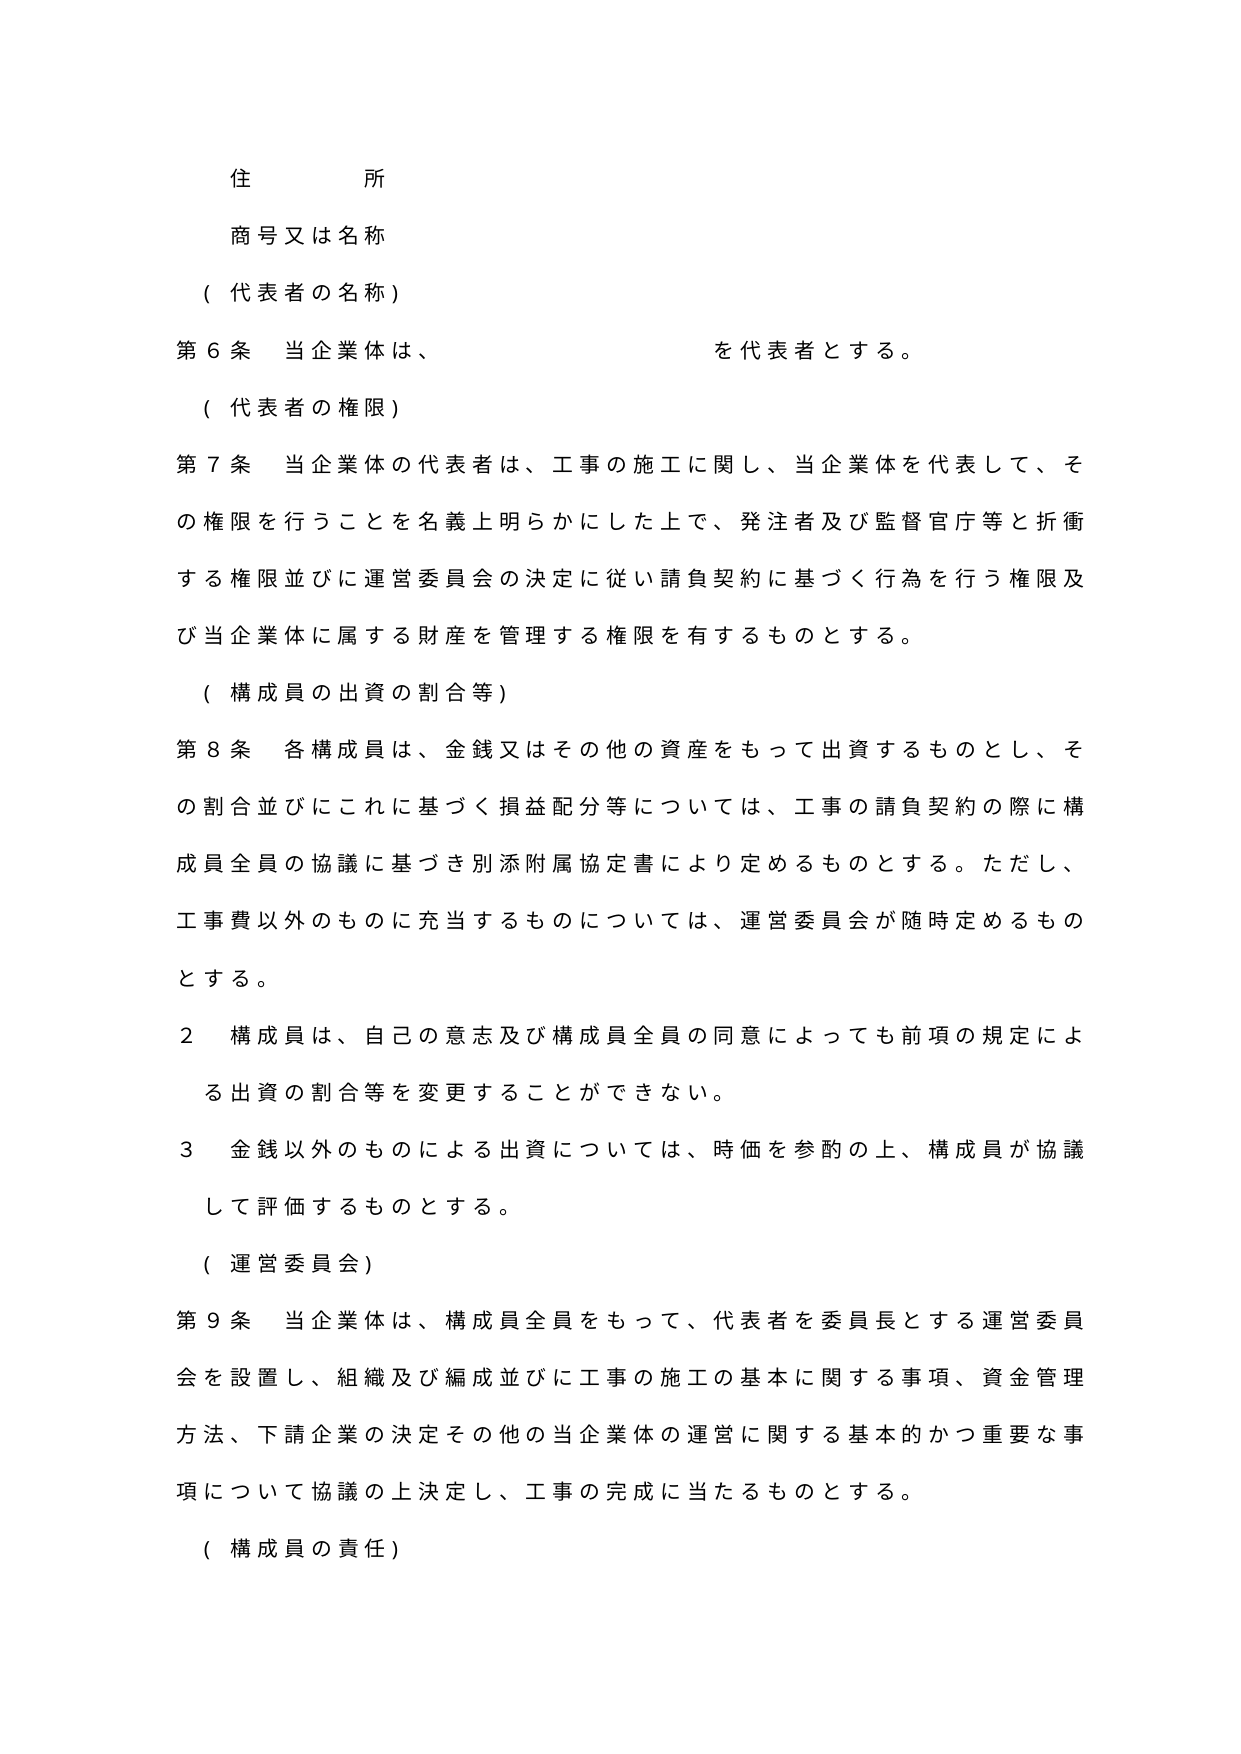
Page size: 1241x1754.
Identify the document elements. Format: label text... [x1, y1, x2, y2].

text 第９条 当企業体は、構成員全員をもって、代表者を委員長とする運営委員会を設置し、組織及び編成並びに工事の施工の基本に関する事項、資金管理方法、下請企業の決定その他の当企業体の運営に関する基本的かつ重要な事項について協議の上決定し、工事の完成に当たるものとする。 [150, 1291, 1090, 1519]
text (代表者の権限) [150, 377, 1090, 434]
text 第７条 当企業体の代表者は、工事の施工に関し、当企業体を代表して、その権限を行うことを名義上明らかにした上で、発注者及び監督官庁等と折衝する権限並びに運営委員会の決定に従い請負契約に基づく行為を行う権限及び当企業体に属する財産を管理する権限を有するものとする。 [150, 434, 1090, 663]
text (構成員の責任) [150, 1519, 1090, 1576]
text ２ 構成員は、自己の意志及び構成員全員の同意によっても前項の規定による出資の割合等を変更することができない。 [174, 1005, 1090, 1119]
text (構成員の出資の割合等) [150, 663, 1090, 720]
text ３ 金銭以外のものによる出資については、時価を参酌の上、構成員が協議して評価するものとする。 [174, 1119, 1090, 1234]
text 商号又は名称 [150, 206, 1090, 263]
text 第８条 各構成員は、金銭又はその他の資産をもって出資するものとし、その割合並びにこれに基づく損益配分等については、工事の請負契約の際に構成員全員の協議に基づき別添附属協定書により定めるものとする。ただし、工事費以外のものに充当するものについては、運営委員会が随時定めるものとする。 [150, 720, 1090, 1005]
text (代表者の名称) [150, 263, 1090, 320]
text (運営委員会) [150, 1234, 1090, 1291]
text 第６条 当企業体は、 を代表者とする。 [150, 320, 1090, 377]
text 住 所 [150, 149, 1090, 206]
